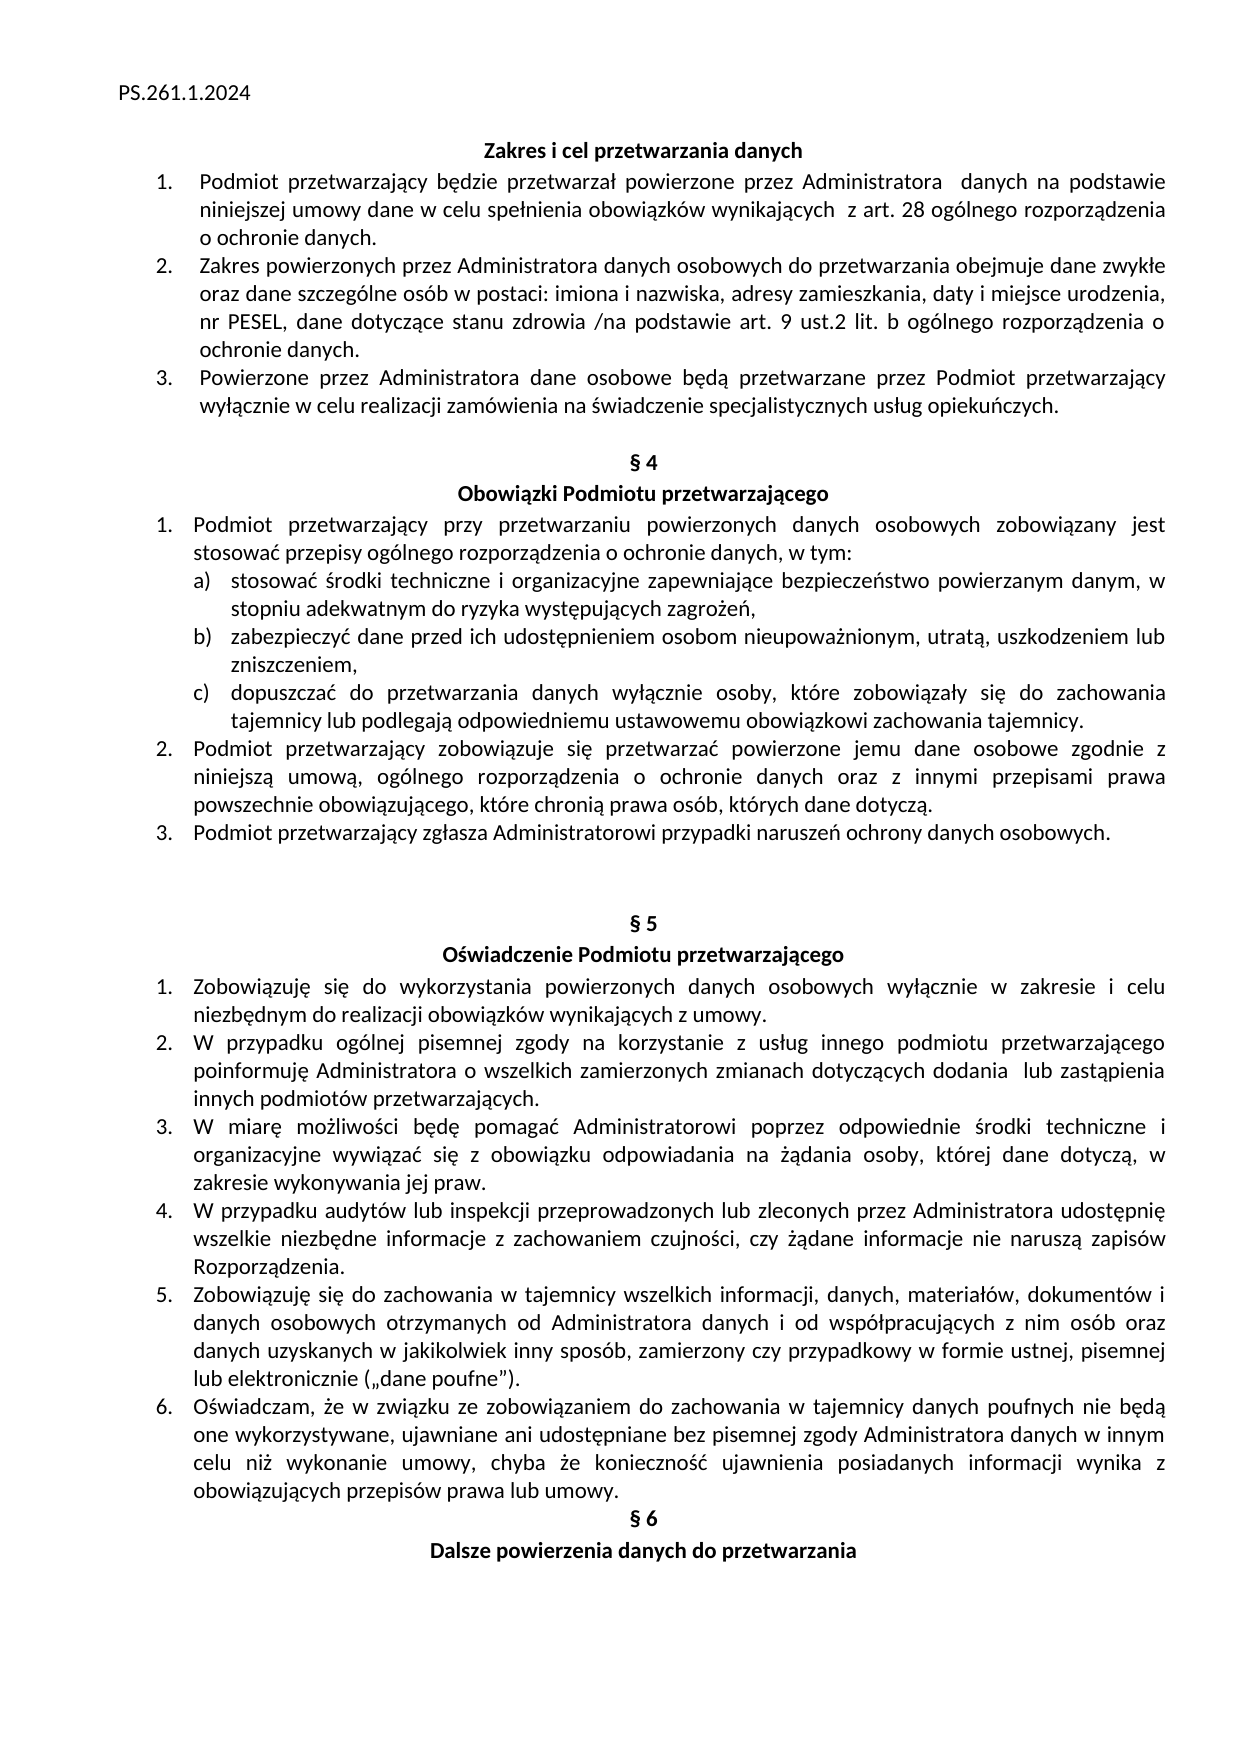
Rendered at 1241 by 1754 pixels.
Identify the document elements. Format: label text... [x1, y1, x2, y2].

list Podmiot przetwarzający zgłasza Administratorowi przypadki naruszeń ochrony danych osobowych. [156, 818, 1167, 847]
text § 5 [119, 909, 1167, 937]
text § 4 [119, 448, 1167, 476]
list Zobowiązuję się do zachowania w tajemnicy wszelkich informacji, danych, materiałów, dokumentów i danych osobowych otrzymanych od Administratora danych i od współpracujących z nim osób oraz danych uzyskanych w jakikolwiek inny sposób, zamierzony czy przypadkowy w formie ustnej, pisemnej lub elektronicznie („dane poufne”). [156, 1280, 1167, 1392]
text Zakres i cel przetwarzania danych [119, 136, 1167, 164]
list Oświadczam, że w związku ze zobowiązaniem do zachowania w tajemnicy danych poufnych nie będą one wykorzystywane, ujawniane ani udostępniane bez pisemnej zgody Administratora danych w innym celu niż wykonanie umowy, chyba że konieczność ujawnienia posiadanych informacji wynika z obowiązujących przepisów prawa lub umowy. [156, 1392, 1167, 1504]
text § 6 [119, 1504, 1167, 1532]
list W przypadku audytów lub inspekcji przeprowadzonych lub zleconych przez Administratora udostępnię wszelkie niezbędne informacje z zachowaniem czujności, czy żądane informacje nie naruszą zapisów Rozporządzenia. [156, 1196, 1167, 1280]
list W miarę możliwości będę pomagać Administratorowi poprzez odpowiednie środki techniczne i organizacyjne wywiązać się z obowiązku odpowiadania na żądania osoby, której dane dotyczą, w zakresie wykonywania jej praw. [156, 1112, 1167, 1196]
list dopuszczać do przetwarzania danych wyłącznie osoby, które zobowiązały się do zachowania tajemnicy lub podlegają odpowiedniemu ustawowemu obowiązkowi zachowania tajemnicy. [193, 678, 1167, 734]
list Podmiot przetwarzający przy przetwarzaniu powierzonych danych osobowych zobowiązany jest stosować przepisy ogólnego rozporządzenia o ochronie danych, w tym: [156, 510, 1167, 566]
list Podmiot przetwarzający będzie przetwarzał powierzone przez Administratora danych na podstawie niniejszej umowy dane w celu spełnienia obowiązków wynikających z art. 28 ogólnego rozporządzenia o ochronie danych. [156, 167, 1167, 251]
list Zakres powierzonych przez Administratora danych osobowych do przetwarzania obejmuje dane zwykłe oraz dane szczególne osób w postaci: imiona i nazwiska, adresy zamieszkania, daty i miejsce urodzenia, nr PESEL, dane dotyczące stanu zdrowia /na podstawie art. 9 ust.2 lit. b ogólnego rozporządzenia o ochronie danych. [156, 251, 1167, 363]
list W przypadku ogólnej pisemnej zgody na korzystanie z usług innego podmiotu przetwarzającego poinformuję Administratora o wszelkich zamierzonych zmianach dotyczących dodania lub zastąpienia innych podmiotów przetwarzających. [156, 1028, 1167, 1112]
list stosować środki techniczne i organizacyjne zapewniające bezpieczeństwo powierzanym danym, w stopniu adekwatnym do ryzyka występujących zagrożeń, [193, 566, 1167, 622]
text Obowiązki Podmiotu przetwarzającego [119, 479, 1167, 507]
list Zobowiązuję się do wykorzystania powierzonych danych osobowych wyłącznie w zakresie i celu niezbędnym do realizacji obowiązków wynikających z umowy. [156, 972, 1167, 1028]
text Dalsze powierzenia danych do przetwarzania [119, 1536, 1167, 1564]
list Podmiot przetwarzający zobowiązuje się przetwarzać powierzone jemu dane osobowe zgodnie z niniejszą umową, ogólnego rozporządzenia o ochronie danych oraz z innymi przepisami prawa powszechnie obowiązującego, które chronią prawa osób, których dane dotyczą. [156, 734, 1167, 818]
text Oświadczenie Podmiotu przetwarzającego [119, 941, 1167, 969]
list Powierzone przez Administratora dane osobowe będą przetwarzane przez Podmiot przetwarzający wyłącznie w celu realizacji zamówienia na świadczenie specjalistycznych usług opiekuńczych. [156, 363, 1167, 419]
list zabezpieczyć dane przed ich udostępnieniem osobom nieupoważnionym, utratą, uszkodzeniem lub zniszczeniem, [193, 622, 1167, 678]
